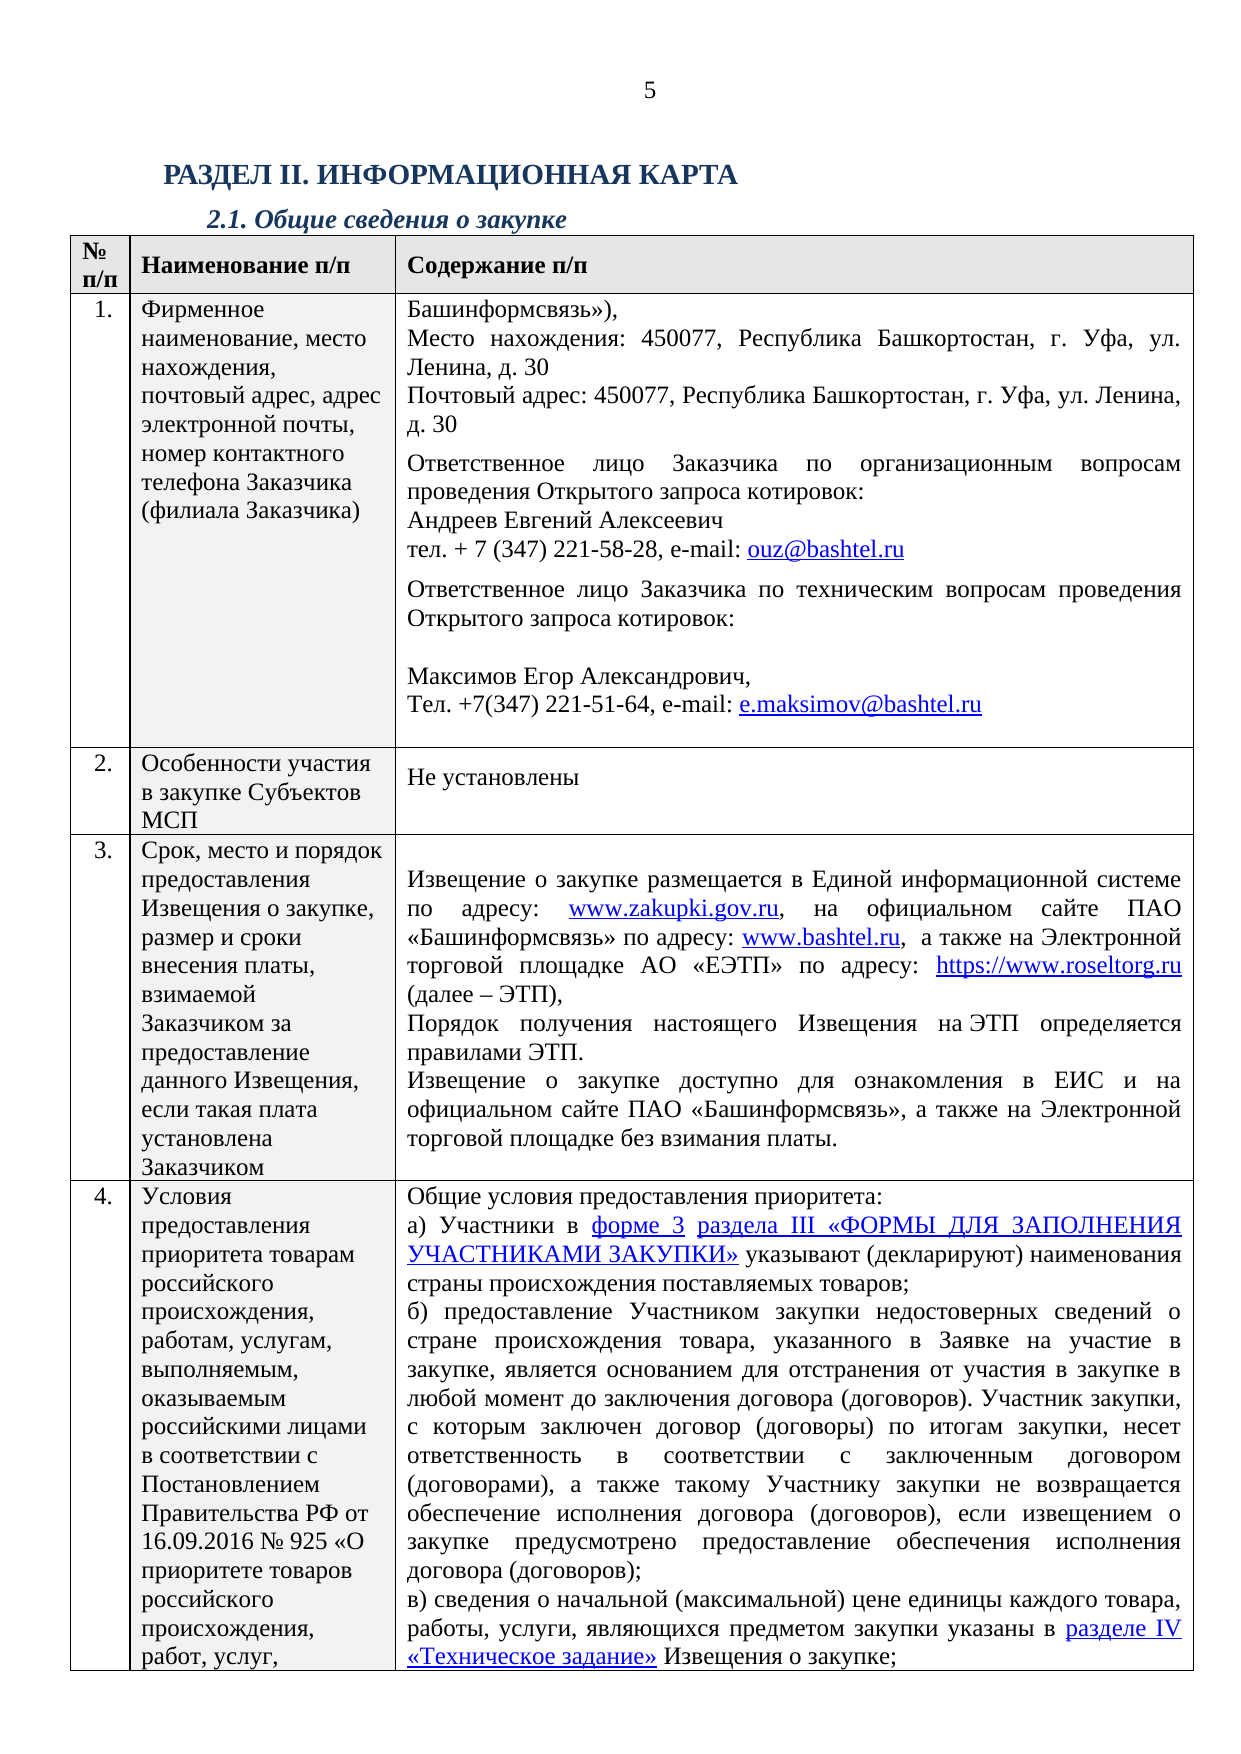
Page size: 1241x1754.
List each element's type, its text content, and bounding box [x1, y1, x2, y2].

table_cell [71, 748, 129, 834]
table_cell Не установлены [396, 748, 1193, 834]
table_cell Фирменное наименование, место нахождения, почтовый адрес, адрес электронной почты, номер контактного телефона Заказчика (филиала Заказчика) [131, 294, 395, 747]
text 2.1. Общие сведения о закупке [207, 203, 1181, 235]
table_cell Срок, место и порядок предоставления Извещения о закупке, размер и сроки внесения платы, взимаемой Заказчиком за предоставление данного Извещения, если такая плата установлена Заказчиком [131, 835, 395, 1180]
table_cell Башинформсвязь»), Место нахождения: 450077, Республика Башкортостан, г. Уфа, ул. Ленина, д. 30 Почтовый адрес: 450077, Республика Башкортостан, г. Уфа, ул. Ленина, д. 30 Ответственное лицо Заказчика по организационным вопросам проведения Открытого запроса котировок: Андреев Евгений Алексеевич тел. + 7 (347) 221-58-28, e-mail: ouz@bashtel.ru Ответственное лицо Заказчика по техническим вопросам проведения Открытого запроса котировок: Максимов Егор Александрович, Тел. +7(347) 221-51-64, e-mail: e.maksimov@bashtel.ru [396, 294, 1193, 747]
table_header № п/п [71, 236, 129, 293]
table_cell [131, 1181, 395, 1670]
table_cell [71, 294, 129, 747]
table_cell Особенности участия в закупке Субъектов МСП [131, 748, 395, 834]
table_header Содержание п/п [396, 236, 1193, 293]
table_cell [396, 1181, 1193, 1670]
table_cell [71, 1181, 129, 1670]
text РАЗДЕЛ II. ИНФОРМАЦИОННАЯ КАРТА [163, 157, 1181, 191]
table_header Наименование п/п [131, 236, 395, 293]
table_cell [71, 835, 129, 1180]
table_cell Извещение о закупке размещается в Единой информационной системе по адресу: www.zakupki.gov.ru, на официальном сайте ПАО «Башинформсвязь» по адресу: www.bashtel.ru, а также на Электронной торговой площадке АО «ЕЭТП» по адресу: https://www.roseltorg.ru (далее – ЭТП), Порядок получения настоящего Извещения на ЭТП определяется правилами ЭТП. Извещение о закупке доступно для ознакомления в ЕИС и на официальном сайте ПАО «Башинформсвязь», а также на Электронной торговой площадке без взимания платы. [396, 835, 1193, 1180]
